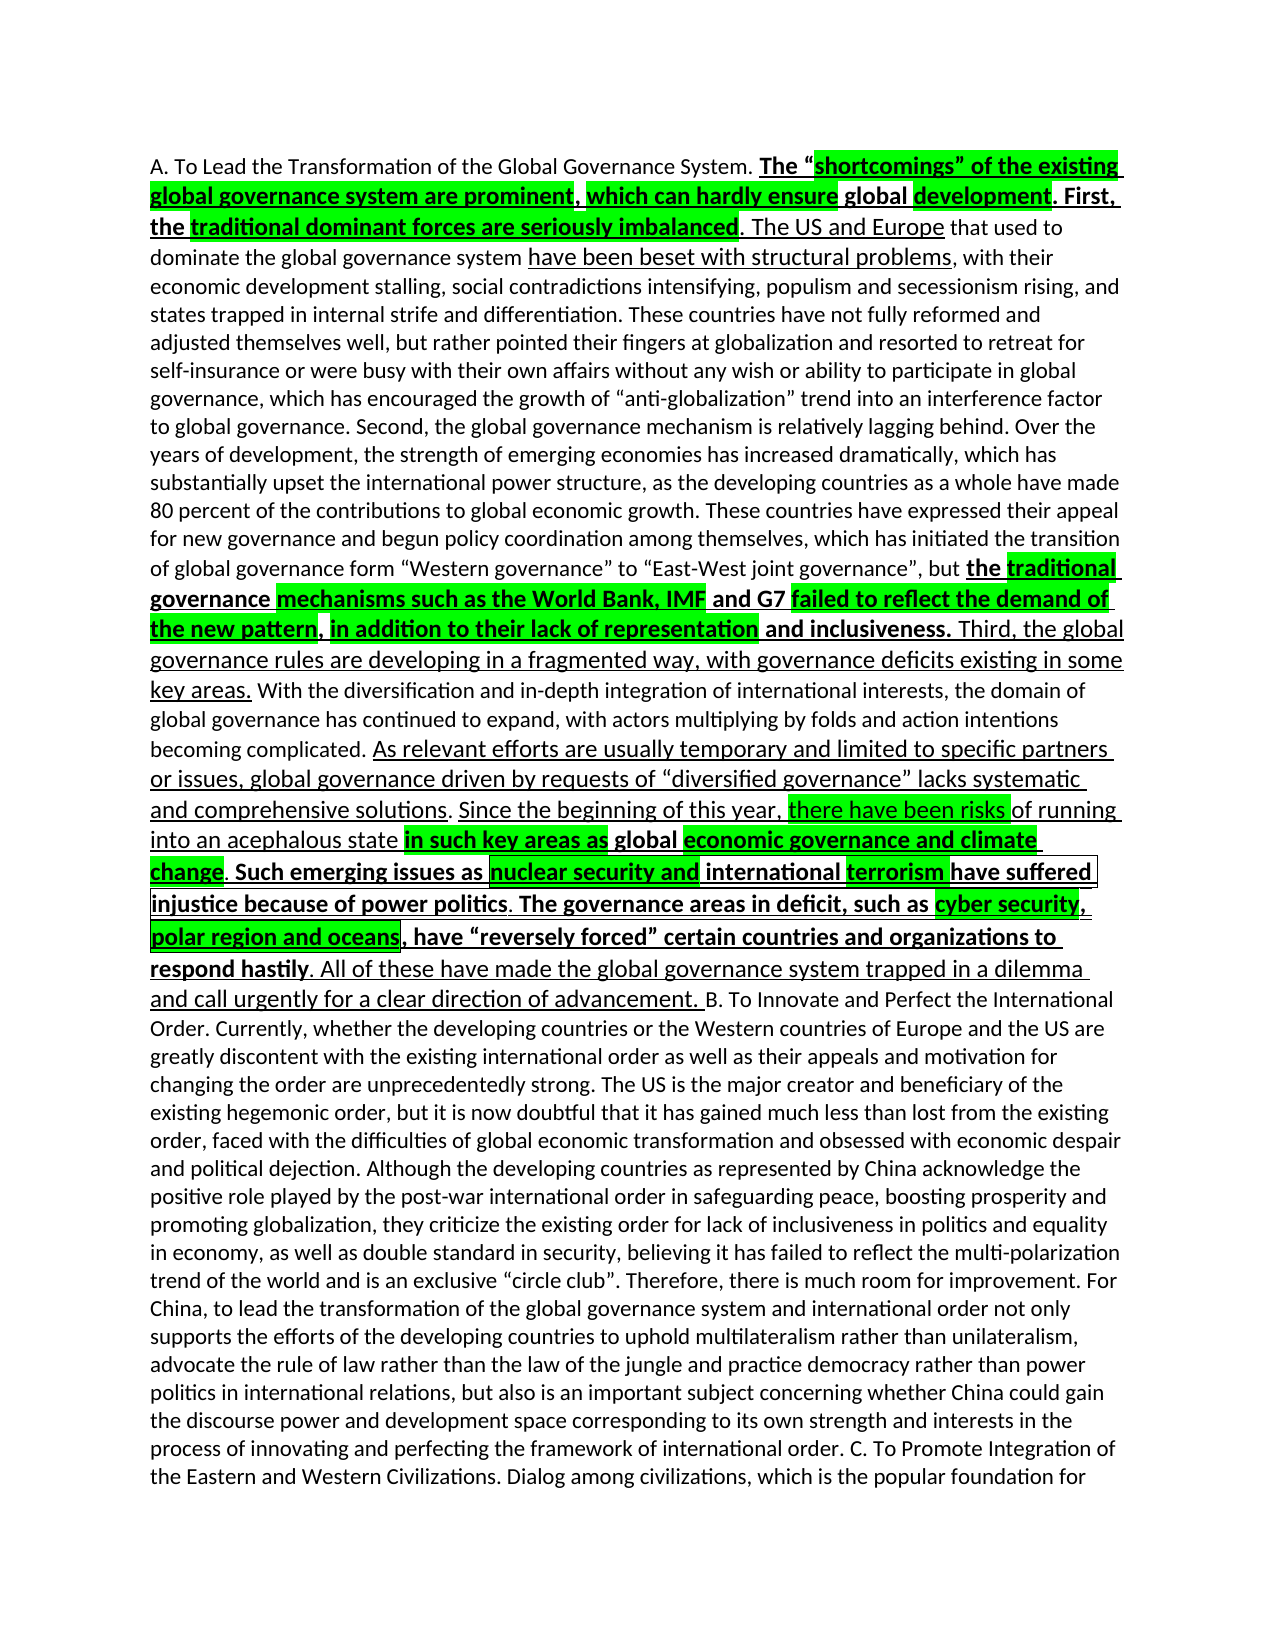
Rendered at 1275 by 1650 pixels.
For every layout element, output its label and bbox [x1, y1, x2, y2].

text [150, 150, 1125, 1490]
